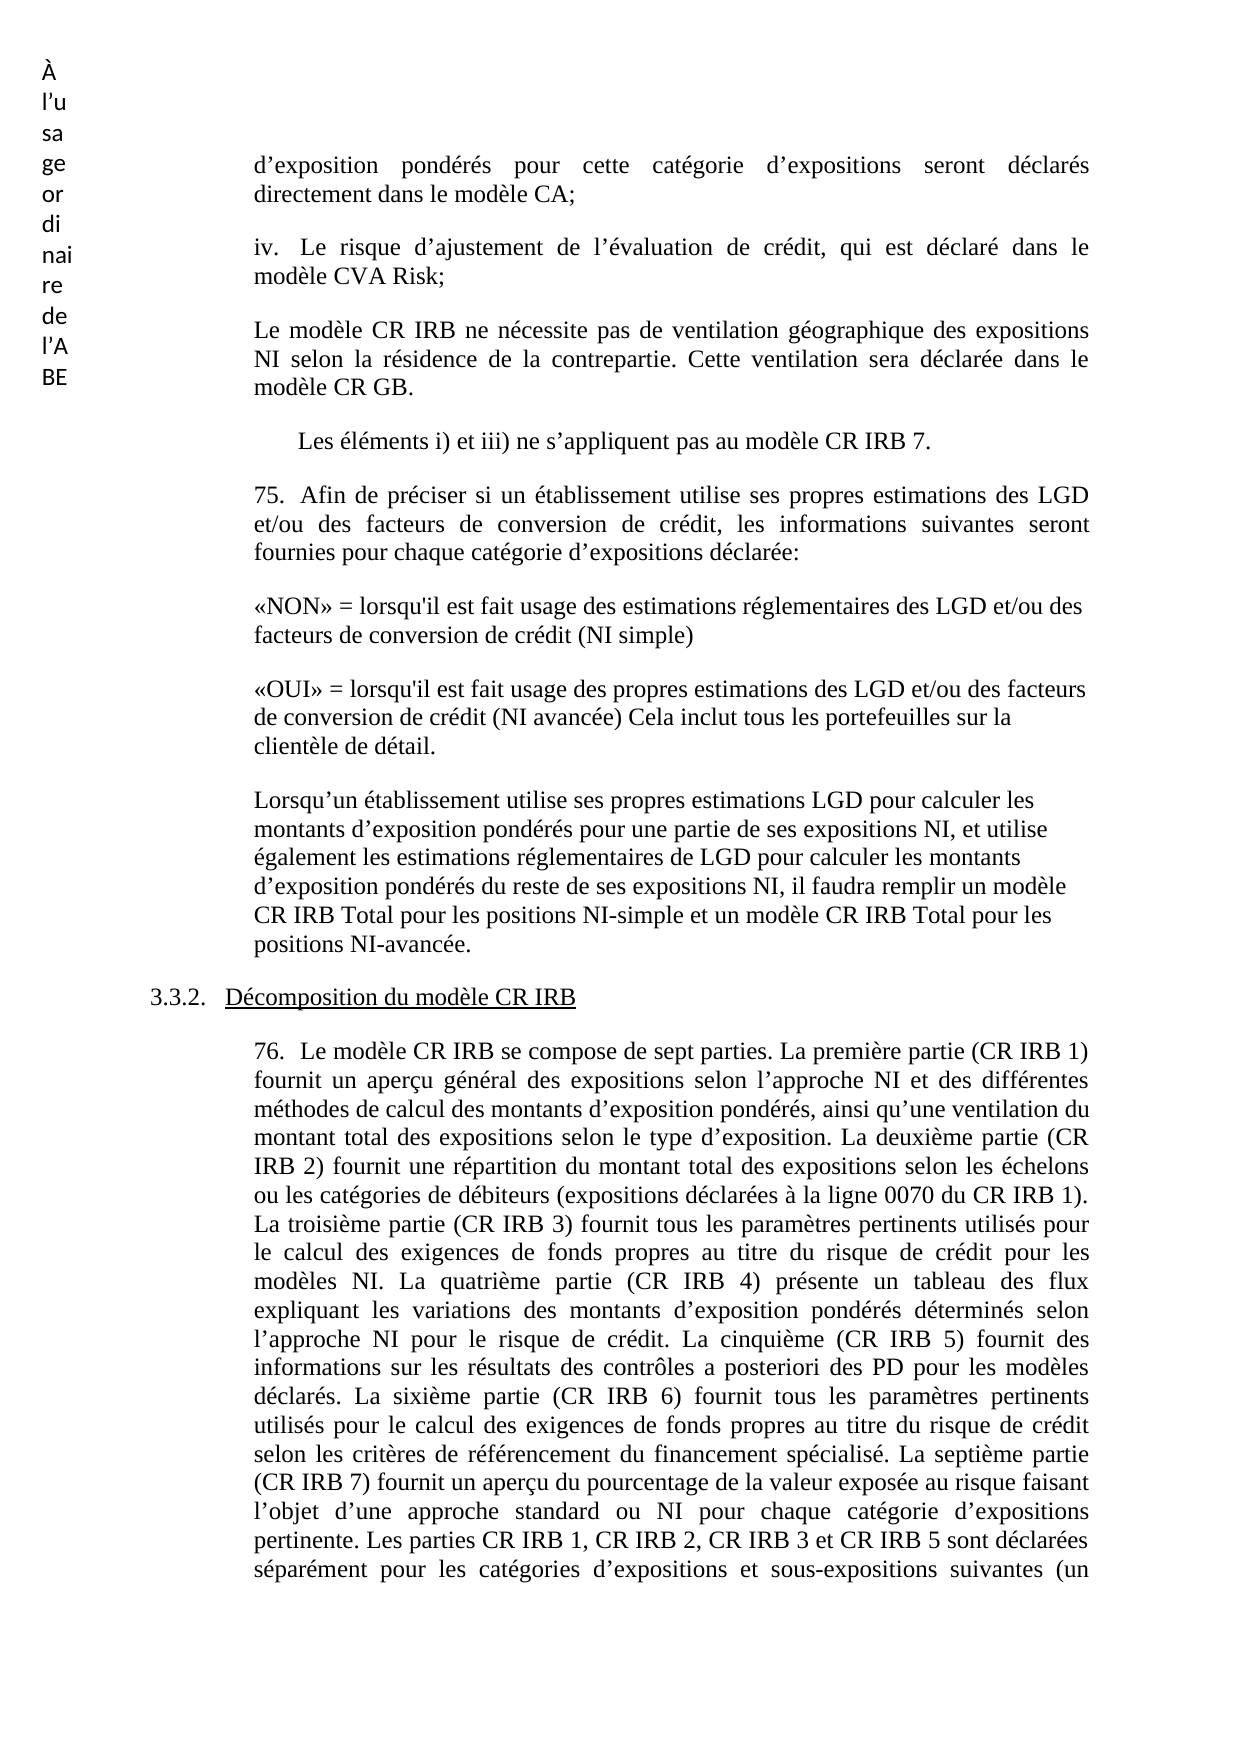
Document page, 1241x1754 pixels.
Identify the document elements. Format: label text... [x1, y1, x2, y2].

text «OUI» = lorsqu'il est fait usage des propres estimations des LGD et/ou des facteurs de conversion de crédit (NI avancée) Cela inclut tous les portefeuilles sur la clientèle de détail. [253, 674, 1090, 760]
list iv. Le risque d’ajustement de l’évaluation de crédit, qui est déclaré dans le modèle CVA Risk; [253, 232, 1090, 290]
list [253, 1036, 1090, 1582]
text Lorsqu’un établissement utilise ses propres estimations LGD pour calculer les montants d’exposition pondérés pour une partie de ses expositions NI, et utilise également les estimations réglementaires de LGD pour calculer les montants d’exposition pondérés du reste de ses expositions NI, il faudra remplir un modèle CR IRB Total pour les positions NI-simple et un modèle CR IRB Total pour les positions NI-avancée. [253, 785, 1090, 957]
text «NON» = lorsqu'il est fait usage des estimations réglementaires des LGD et/ou des facteurs de conversion de crédit (NI simple) [253, 591, 1090, 649]
list 3.3.2. Décomposition du modèle CR IRB [150, 982, 1090, 1011]
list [253, 150, 1090, 207]
list Le modèle CR IRB ne nécessite pas de ventilation géographique des expositions NI selon la résidence de la contrepartie. Cette ventilation sera déclarée dans le modèle CR GB. [253, 315, 1090, 401]
text Les éléments i) et iii) ne s’appliquent pas au modèle CR IRB 7. [298, 426, 1090, 455]
